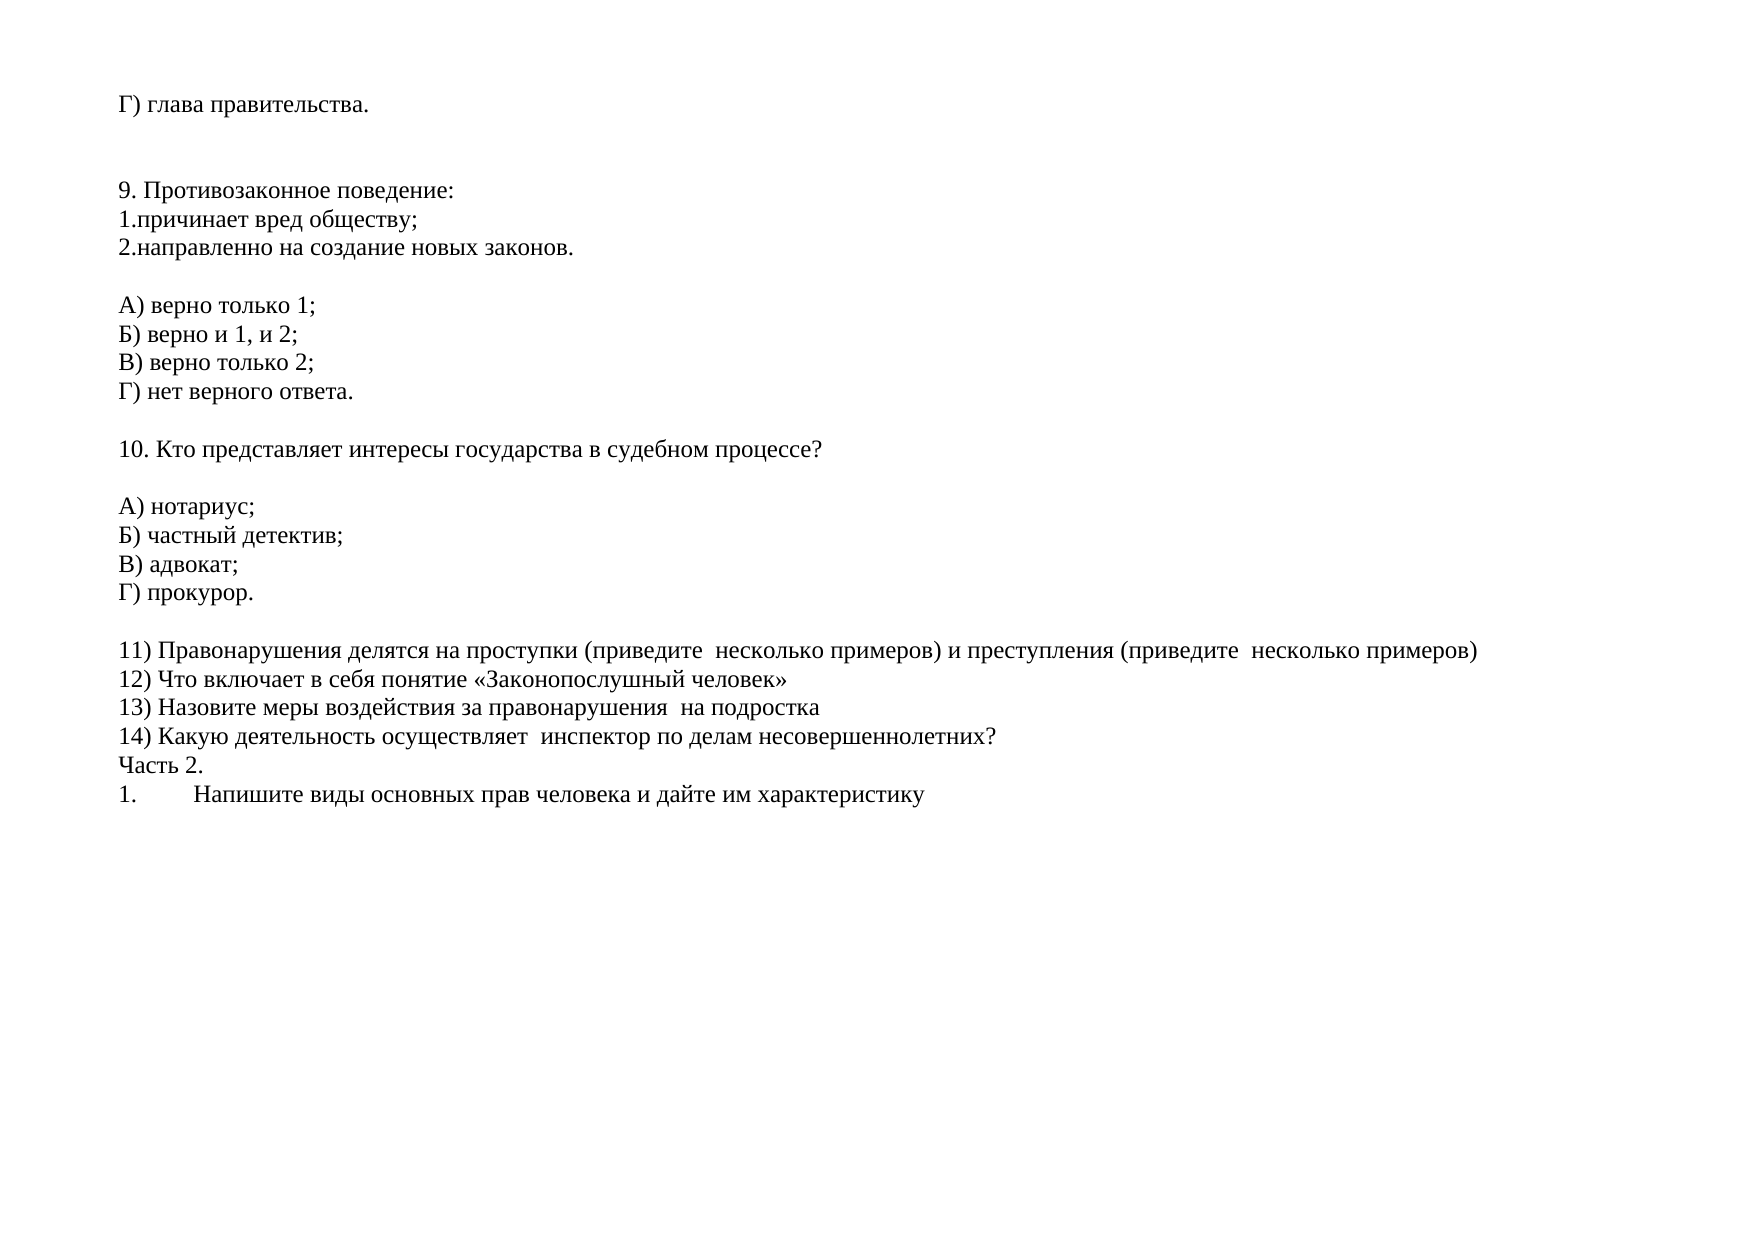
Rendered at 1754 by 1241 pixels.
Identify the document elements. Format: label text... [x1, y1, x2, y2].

text 12) Что включает в себя понятие «Законопослушный человек» [118, 664, 1636, 692]
text В) верно только 2; [118, 347, 1636, 376]
text 2.направленно на создание новых законов. [118, 232, 1636, 261]
text А) верно только 1; [118, 290, 1636, 319]
list Напишите виды основных прав человека и дайте им характеристику [118, 779, 1636, 807]
text Г) глава правительства. [118, 89, 1636, 117]
text 13) Назовите меры воздействия за правонарушения на подростка [118, 692, 1636, 721]
text 10. Кто представляет интересы государства в судебном процессе? [118, 434, 1636, 462]
text Г) прокурор. [118, 577, 1636, 606]
text Б) верно и 1, и 2; [118, 319, 1636, 347]
text 11) Правонарушения делятся на проступки (приведите несколько примеров) и преступления (приведите несколько примеров) [118, 635, 1636, 664]
text Б) частный детектив; [118, 520, 1636, 549]
text В) адвокат; [118, 549, 1636, 577]
text 9. Противозаконное поведение: [118, 175, 1636, 204]
text Г) нет верного ответа. [118, 376, 1636, 405]
text А) нотариус; [118, 491, 1636, 520]
text 1.причинает вред обществу; [118, 204, 1636, 232]
text Часть 2. [118, 750, 1636, 779]
text 14) Какую деятельность осуществляет инспектор по делам несовершеннолетних? [118, 721, 1636, 750]
